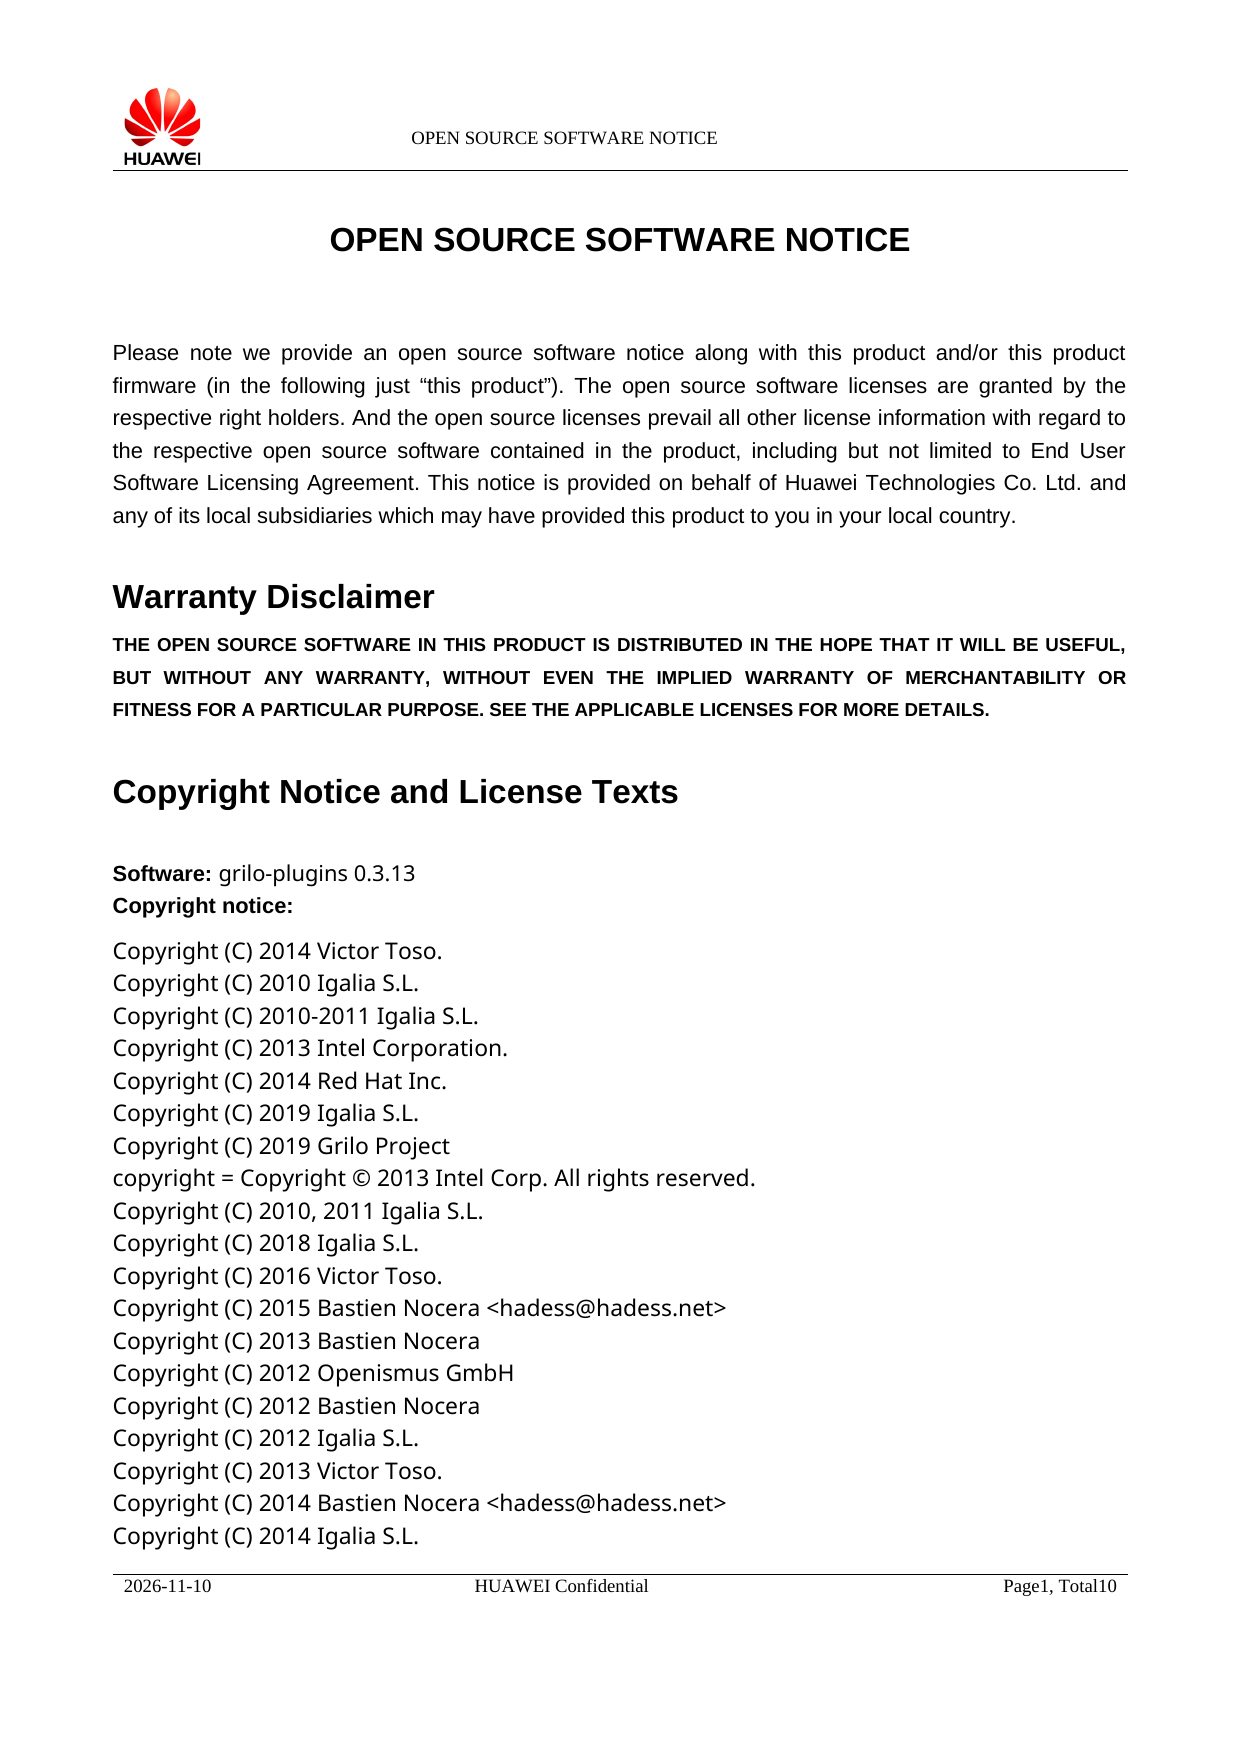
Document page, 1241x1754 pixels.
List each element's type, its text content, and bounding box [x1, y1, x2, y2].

text Warranty Disclaimer [112, 564, 1128, 629]
text The open source software in this product is distributed in the hope that it will be useful, but WITHOUT ANY WARRANTY, without even the implied warranty of MERCHANTABILITY or FITNESS FOR A PARTICULAR PURPOSE. See the applicable licenses for more details. [112, 629, 1128, 726]
text Copyright notice: [112, 889, 1128, 921]
text Please note we provide an open source software notice along with this product and/or this product firmware (in the following just “this product”). The open source software licenses are granted by the respective right holders. And the open source licenses prevail all other license information with regard to the respective open source software contained in the product, including but not limited to End User Software Licensing Agreement. This notice is provided on behalf of Huawei Technologies Co. Ltd. and any of its local subsidiaries which may have provided this product to you in your local country. [112, 336, 1128, 531]
picture [124, 88, 201, 165]
title Software: grilo-plugins 0.3.13 [112, 856, 1128, 889]
text OPEN SOURCE SOFTWARE NOTICE [112, 206, 1128, 271]
text Copyright Notice and License Texts [112, 759, 1128, 824]
